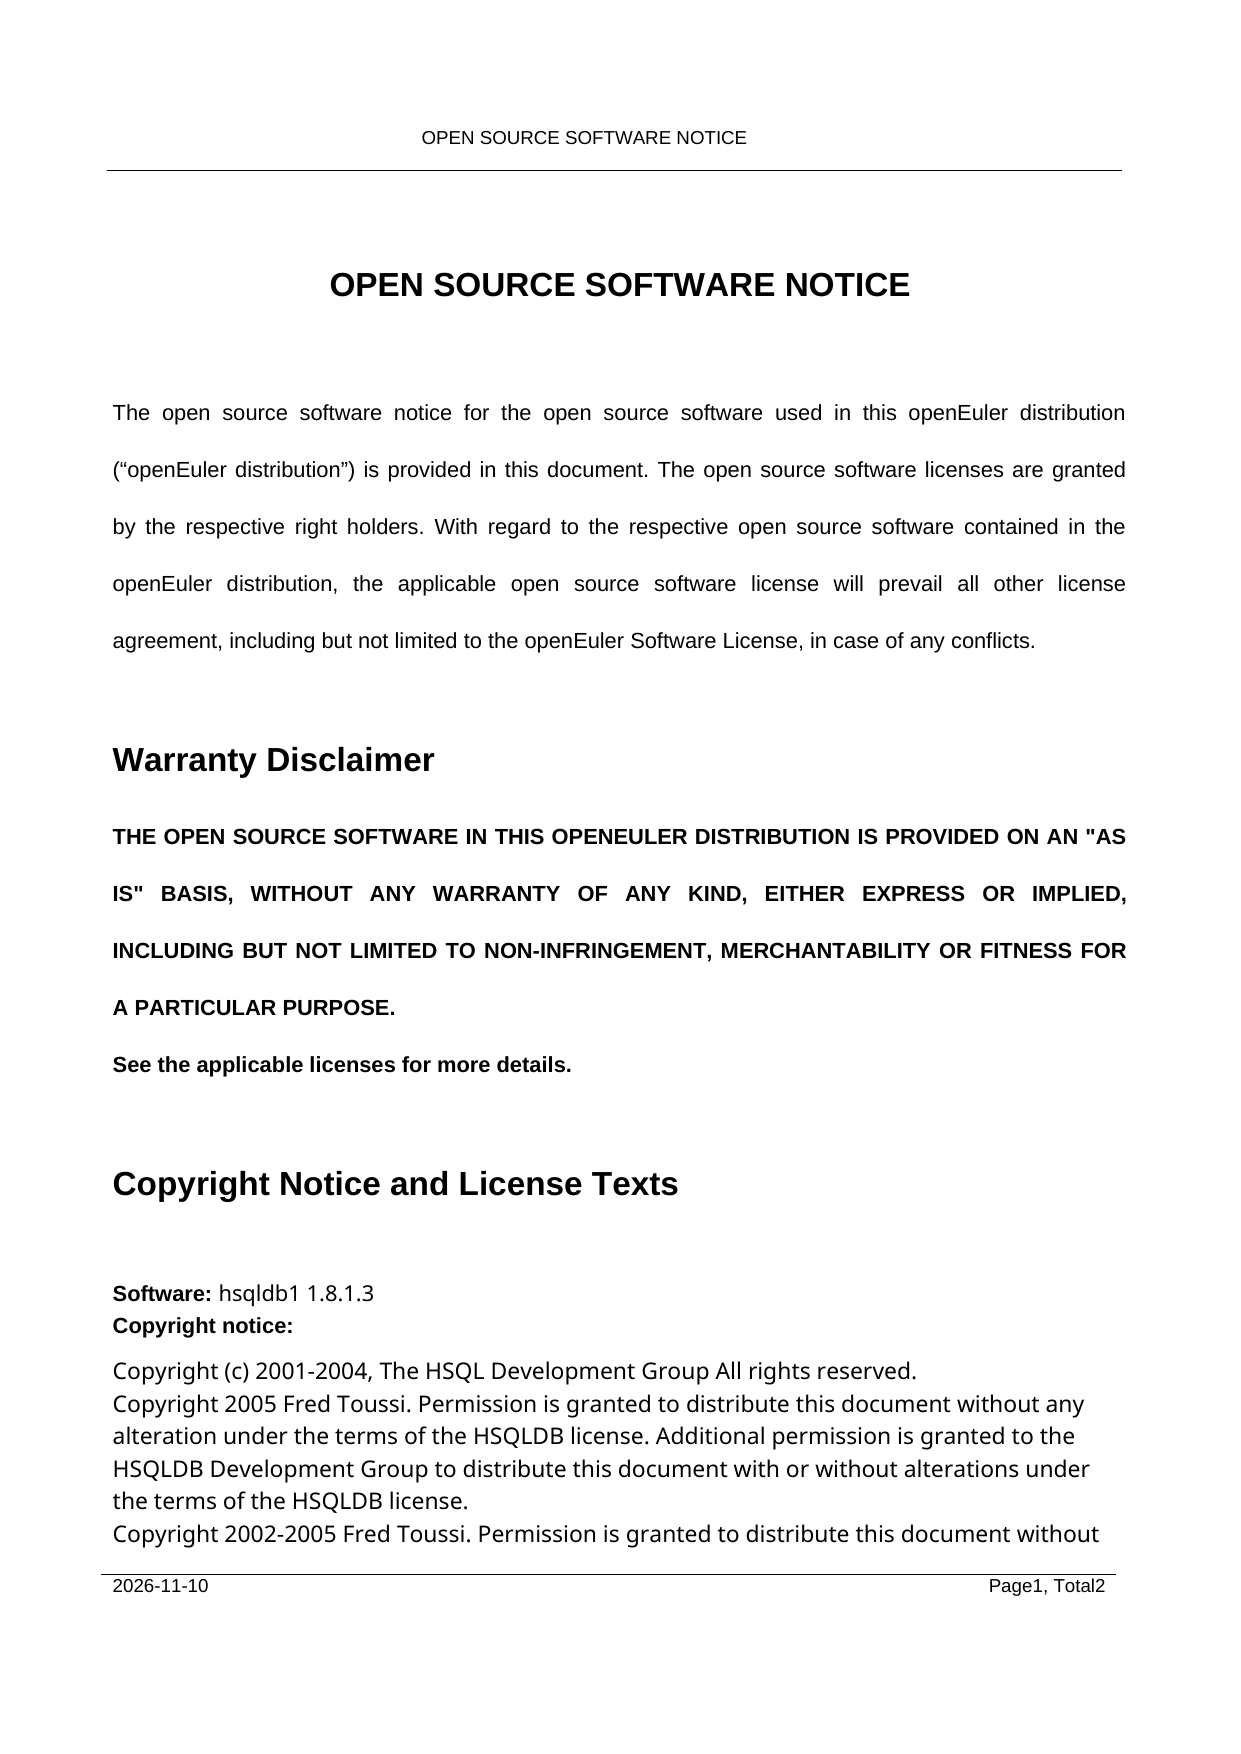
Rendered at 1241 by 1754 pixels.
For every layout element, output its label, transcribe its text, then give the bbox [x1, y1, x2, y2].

text Software: hsqldb1 1.8.1.3 [112, 1277, 1128, 1309]
text Copyright notice: [112, 1309, 1128, 1342]
text Copyright Notice and License Texts [112, 1151, 1128, 1216]
text THE OPEN SOURCE SOFTWARE IN THIS OPENEULER DISTRIBUTION IS PROVIDED ON AN "AS IS" BASIS, WITHOUT ANY WARRANTY OF ANY KIND, EITHER EXPRESS OR IMPLIED, INCLUDING BUT NOT LIMITED TO NON-INFRINGEMENT, MERCHANTABILITY OR FITNESS FOR A PARTICULAR PURPOSE. See the applicable licenses for more details. [112, 821, 1128, 1081]
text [112, 1354, 1128, 1549]
text OPEN SOURCE SOFTWARE NOTICE [112, 251, 1128, 316]
text Warranty Disclaimer [112, 727, 1128, 792]
text The open source software notice for the open source software used in this openEuler distribution (“openEuler distribution”) is provided in this document. The open source software licenses are granted by the respective right holders. With regard to the respective open source software contained in the openEuler distribution, the applicable open source software license will prevail all other license agreement, including but not limited to the openEuler Software License, in case of any conflicts. [112, 397, 1128, 657]
